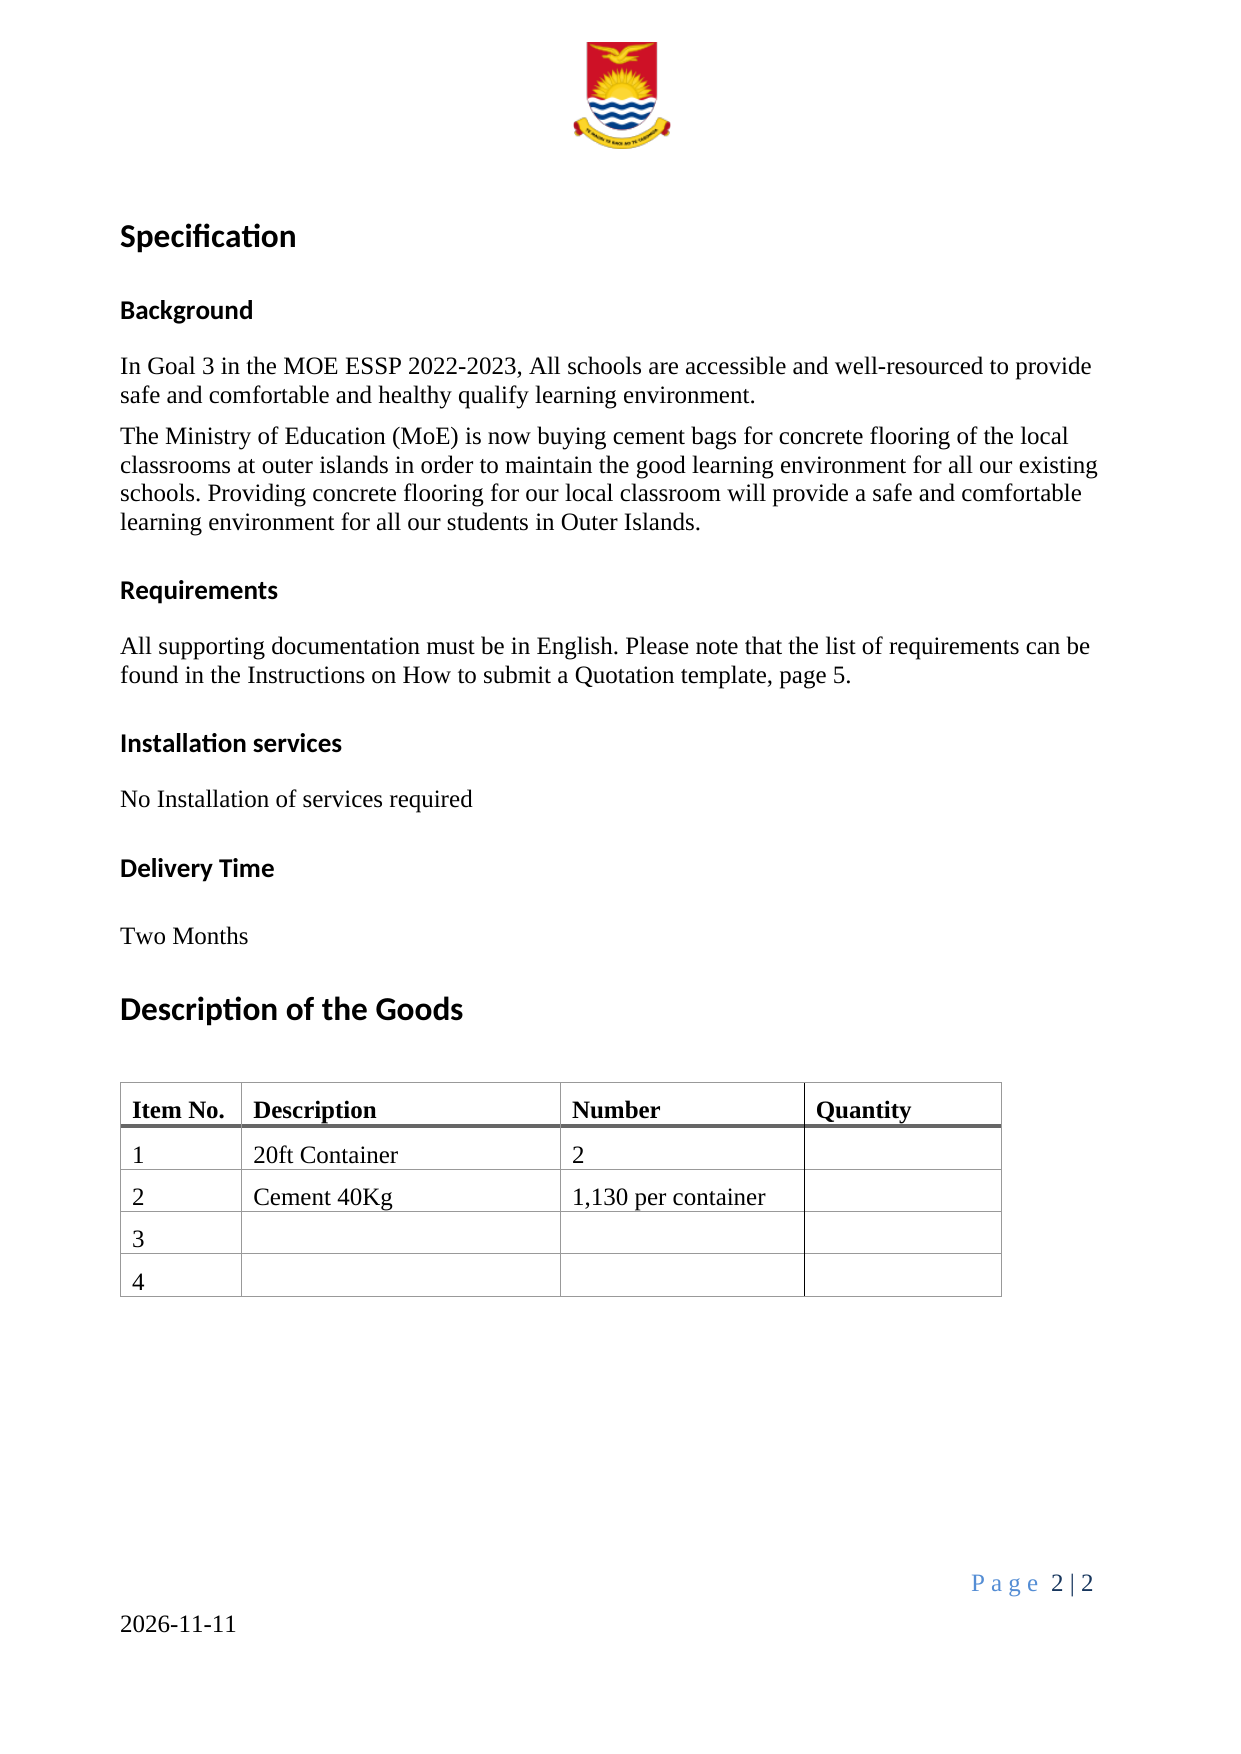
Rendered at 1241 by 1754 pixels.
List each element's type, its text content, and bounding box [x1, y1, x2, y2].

subtitle Requirements [120, 573, 1120, 606]
subtitle Installation services [120, 726, 1120, 759]
text The Ministry of Education (MoE) is now buying cement bags for concrete flooring of the local classrooms at outer islands in order to maintain the good learning environment for all our existing schools. Providing concrete flooring for our local classroom will provide a safe and comfortable learning environment for all our students in Outer Islands. [120, 421, 1120, 536]
table_cell 20ft Container [242, 1128, 560, 1169]
table_cell 2 [561, 1128, 804, 1169]
table_cell [561, 1212, 804, 1253]
table_cell [805, 1212, 1001, 1253]
table_header Description [242, 1083, 560, 1124]
table_cell [242, 1212, 560, 1253]
subtitle Background [120, 293, 1120, 326]
subtitle Two Months [120, 921, 1120, 950]
table_header Quantity [805, 1083, 1001, 1124]
table_cell [242, 1254, 560, 1296]
table_cell [561, 1254, 804, 1296]
table_cell 4 [121, 1254, 241, 1296]
subtitle Delivery Time [120, 851, 1120, 884]
table_cell [805, 1254, 1001, 1296]
table_header Item No. [121, 1083, 241, 1124]
subtitle Specification [120, 215, 1120, 255]
subtitle Description of the Goods [120, 987, 1120, 1028]
table_cell 2 [121, 1170, 241, 1211]
table_cell 1 [121, 1128, 241, 1169]
table_cell [805, 1128, 1001, 1169]
picture [573, 42, 671, 149]
table_cell 1,130 per container [561, 1170, 804, 1211]
text In Goal 3 in the MOE ESSP 2022-2023, All schools are accessible and well-resourced to provide safe and comfortable and healthy qualify learning environment. [120, 351, 1120, 408]
text All supporting documentation must be in English. Please note that the list of requirements can be found in the Instructions on How to submit a Quotation template, page 5. [120, 631, 1120, 689]
table_header Number [561, 1083, 804, 1124]
table_cell [805, 1170, 1001, 1211]
text No Installation of services required [120, 784, 1120, 813]
table_cell Cement 40Kg [242, 1170, 560, 1211]
table_cell 3 [121, 1212, 241, 1253]
